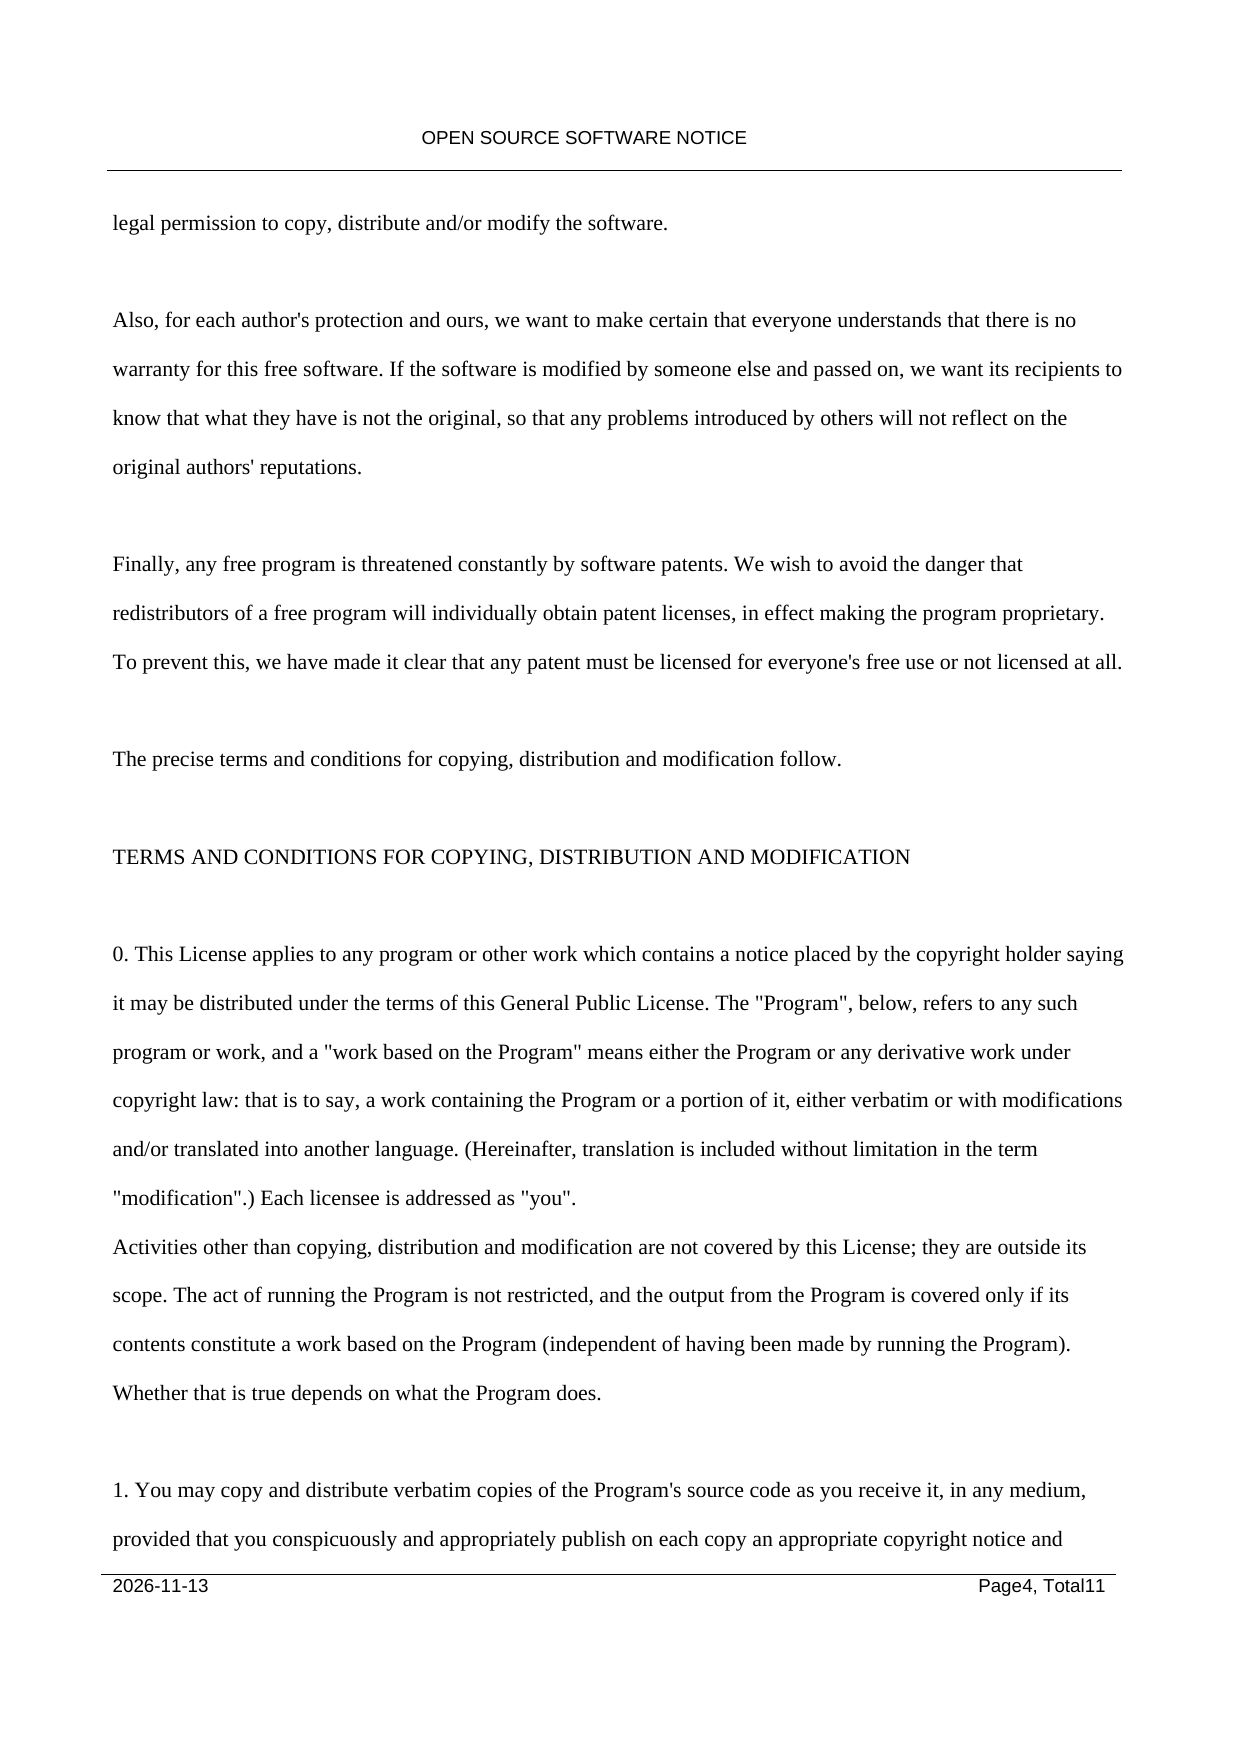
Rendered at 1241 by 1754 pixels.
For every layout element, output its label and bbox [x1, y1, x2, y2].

text [112, 206, 1128, 1555]
